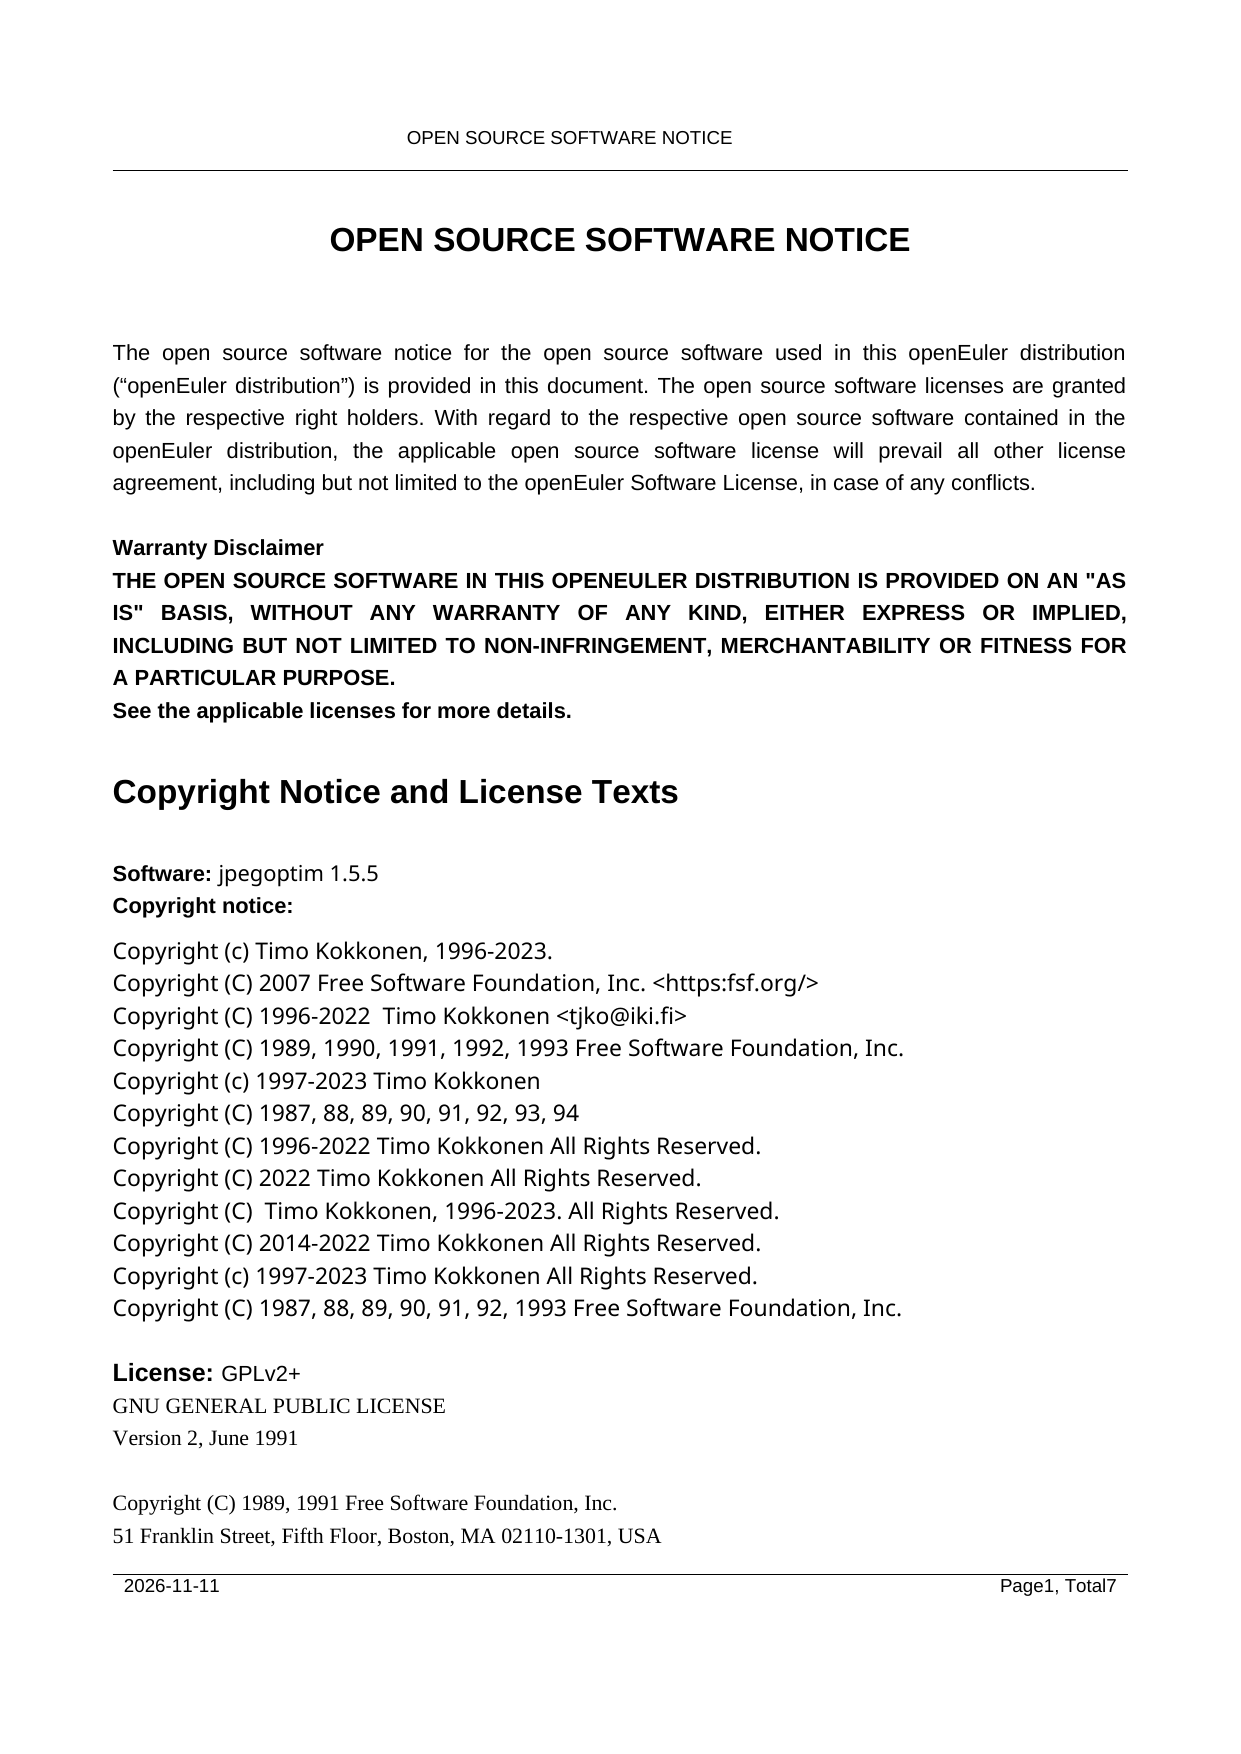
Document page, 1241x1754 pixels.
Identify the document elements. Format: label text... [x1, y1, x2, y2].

text OPEN SOURCE SOFTWARE NOTICE [112, 206, 1128, 271]
text License: GPLv2+ [112, 1356, 1128, 1389]
text THE OPEN SOURCE SOFTWARE IN THIS OPENEULER DISTRIBUTION IS PROVIDED ON AN "AS IS" BASIS, WITHOUT ANY WARRANTY OF ANY KIND, EITHER EXPRESS OR IMPLIED, INCLUDING BUT NOT LIMITED TO NON-INFRINGEMENT, MERCHANTABILITY OR FITNESS FOR A PARTICULAR PURPOSE. See the applicable licenses for more details. [112, 564, 1128, 726]
text Copyright Notice and License Texts [112, 759, 1128, 824]
text Warranty Disclaimer [112, 531, 1128, 564]
text Copyright notice: [112, 889, 1128, 921]
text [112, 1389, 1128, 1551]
title Software: jpegoptim 1.5.5 [112, 856, 1128, 889]
text Copyright (c) Timo Kokkonen, 1996-2023. Copyright (C) 2007 Free Software Foundation, Inc. <https:fsf.org/> Copyright (C) 1996-2022 Timo Kokkonen <tjko@iki.fi> Copyright (C) 1989, 1990, 1991, 1992, 1993 Free Software Foundation, Inc. Copyright (c) 1997-2023 Timo Kokkonen Copyright (C) 1987, 88, 89, 90, 91, 92, 93, 94 Copyright (C) 1996-2022 Timo Kokkonen All Rights Reserved. Copyright (C) 2022 Timo Kokkonen All Rights Reserved. Copyright (C) Timo Kokkonen, 1996-2023. All Rights Reserved. Copyright (C) 2014-2022 Timo Kokkonen All Rights Reserved. Copyright (c) 1997-2023 Timo Kokkonen All Rights Reserved. Copyright (C) 1987, 88, 89, 90, 91, 92, 1993 Free Software Foundation, Inc. [112, 934, 1128, 1356]
text The open source software notice for the open source software used in this openEuler distribution (“openEuler distribution”) is provided in this document. The open source software licenses are granted by the respective right holders. With regard to the respective open source software contained in the openEuler distribution, the applicable open source software license will prevail all other license agreement, including but not limited to the openEuler Software License, in case of any conflicts. [112, 336, 1128, 499]
